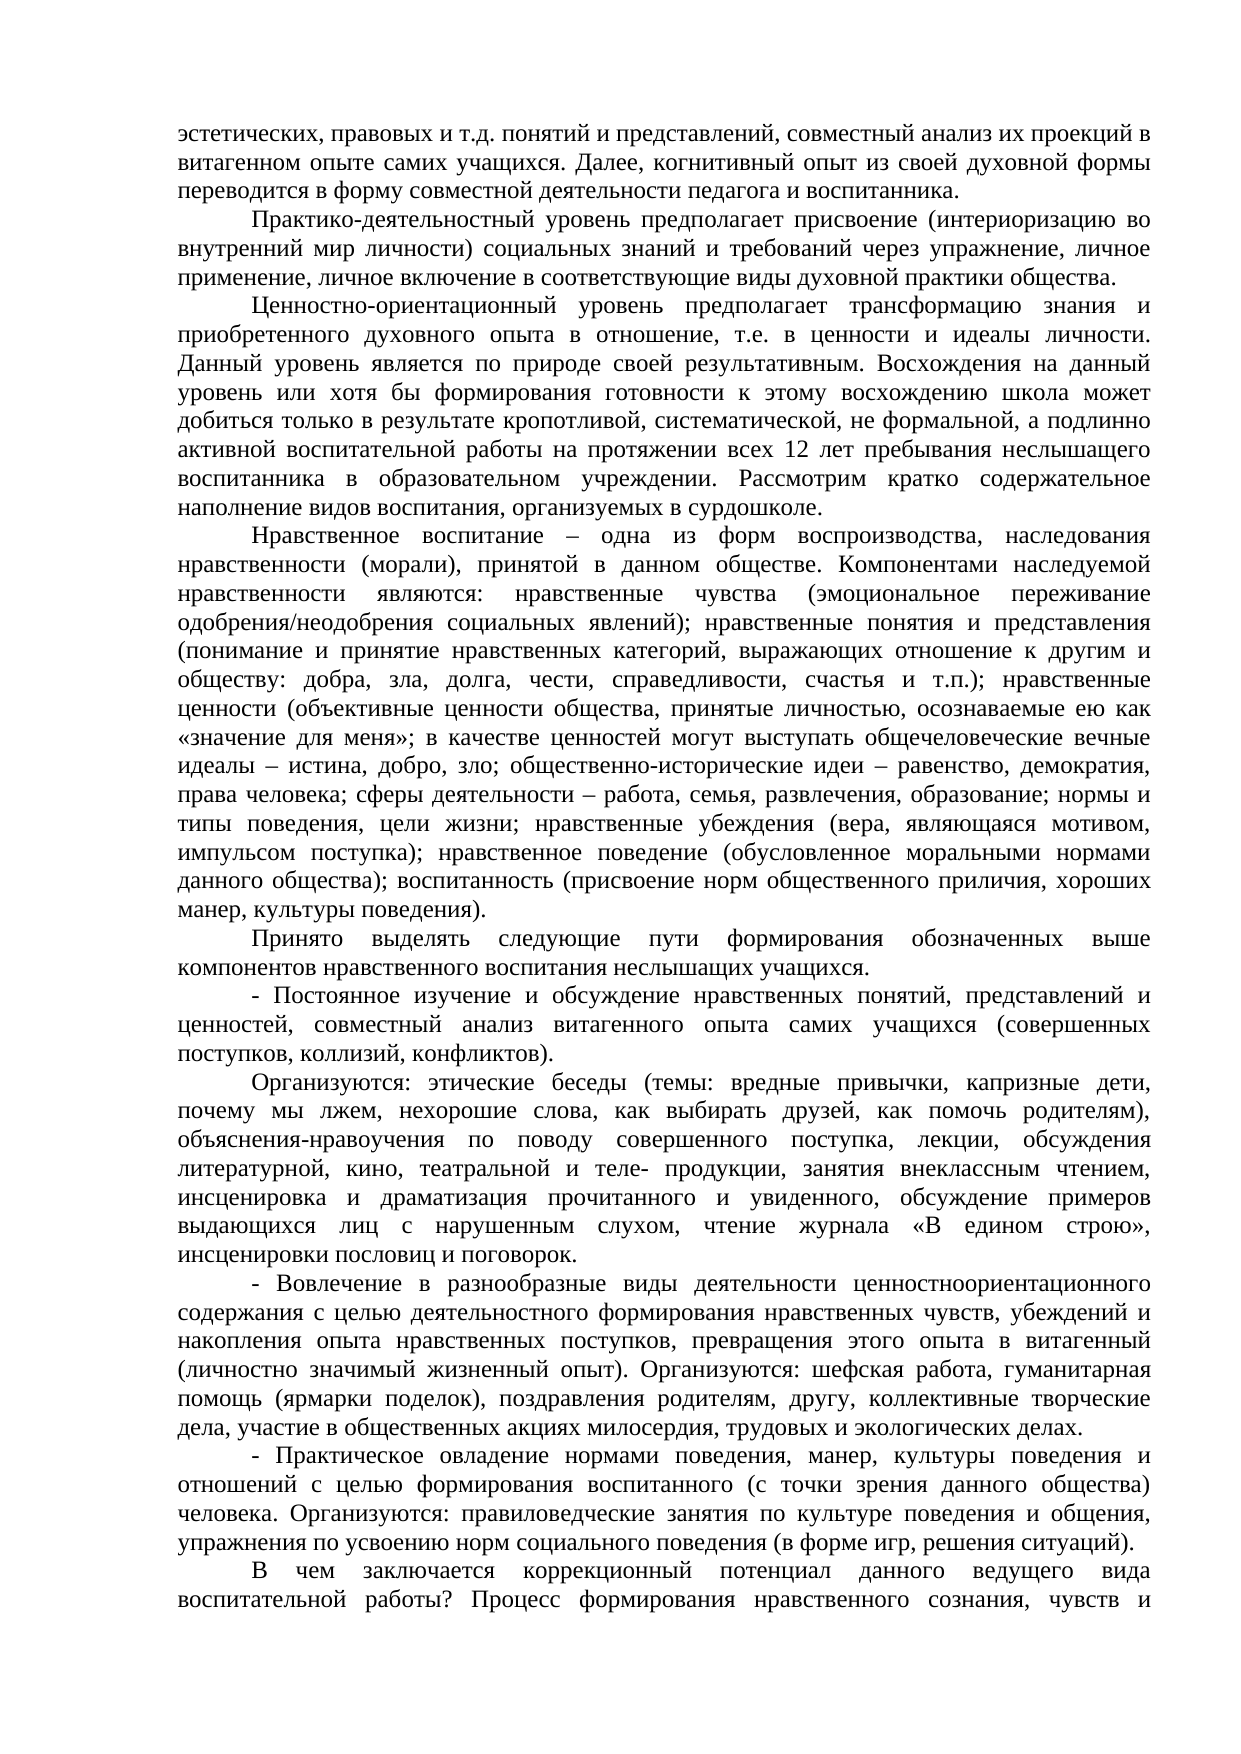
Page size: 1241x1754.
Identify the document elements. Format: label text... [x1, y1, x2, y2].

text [177, 1556, 1152, 1613]
text Организуются: этические беседы (темы: вредные привычки, капризные дети, почему мы лжем, нехорошие слова, как выбирать друзей, как помочь родителям), объяснения-нравоучения по поводу совершенного поступка, лекции, обсуждения литературной, кино, театральной и теле- продукции, занятия внеклассным чтением, инсценировка и драматизация прочитанного и увиденного, обсуждение примеров выдающихся лиц с нарушенным слухом, чтение журнала «В едином строю», инсценировки пословиц и поговорок. [177, 1067, 1152, 1268]
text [177, 118, 1152, 204]
text - Вовлечение в разнообразные виды деятельности ценностноориентационного содержания с целью деятельностного формирования нравственных чувств, убеждений и накопления опыта нравственных поступков, превращения этого опыта в витагенный (личностно значимый жизненный опыт). Организуются: шефская работа, гуманитарная помощь (ярмарки поделок), поздравления родителям, другу, коллективные творческие дела, участие в общественных акциях милосердия, трудовых и экологических делах. [177, 1268, 1152, 1441]
text - Постоянное изучение и обсуждение нравственных понятий, представлений и ценностей, совместный анализ витагенного опыта самих учащихся (совершенных поступков, коллизий, конфликтов). [177, 981, 1152, 1067]
text Ценностно-ориентационный уровень предполагает трансформацию знания и приобретенного духовного опыта в отношение, т.е. в ценности и идеалы личности. Данный уровень является по природе своей результативным. Восхождения на данный уровень или хотя бы формирования готовности к этому восхождению школа может добиться только в результате кропотливой, систематической, не формальной, а подлинно активной воспитательной работы на протяжении всех 12 лет пребывания неслышащего воспитанника в образовательном учреждении. Рассмотрим кратко содержательное наполнение видов воспитания, организуемых в сурдошколе. [177, 291, 1152, 521]
text Нравственное воспитание – одна из форм воспроизводства, наследования нравственности (морали), принятой в данном обществе. Компонентами наследуемой нравственности являются: нравственные чувства (эмоциональное переживание одобрения/неодобрения социальных явлений); нравственные понятия и представления (понимание и принятие нравственных категорий, выражающих отношение к другим и обществу: добра, зла, долга, чести, справедливости, счастья и т.п.); нравственные ценности (объективные ценности общества, принятые личностью, осознаваемые ею как «значение для меня»; в качестве ценностей могут выступать общечеловеческие вечные идеалы – истина, добро, зло; общественно-исторические идеи – равенство, демократия, права человека; сферы деятельности – работа, семья, развлечения, образование; нормы и типы поведения, цели жизни; нравственные убеждения (вера, являющаяся мотивом, импульсом поступка); нравственное поведение (обусловленное моральными нормами данного общества); воспитанность (присвоение норм общественного приличия, хороших манер, культуры поведения). [177, 521, 1152, 923]
text Практико-деятельностный уровень предполагает присвоение (интериоризацию во внутренний мир личности) социальных знаний и требований через упражнение, личное применение, личное включение в соответствующие виды духовной практики общества. [177, 204, 1152, 291]
text - Практическое овладение нормами поведения, манер, культуры поведения и отношений с целью формирования воспитанного (с точки зрения данного общества) человека. Организуются: правиловедческие занятия по культуре поведения и общения, упражнения по усвоению норм социального поведения (в форме игр, решения ситуаций). [177, 1441, 1152, 1556]
text Принято выделять следующие пути формирования обозначенных выше компонентов нравственного воспитания неслышащих учащихся. [177, 923, 1152, 981]
